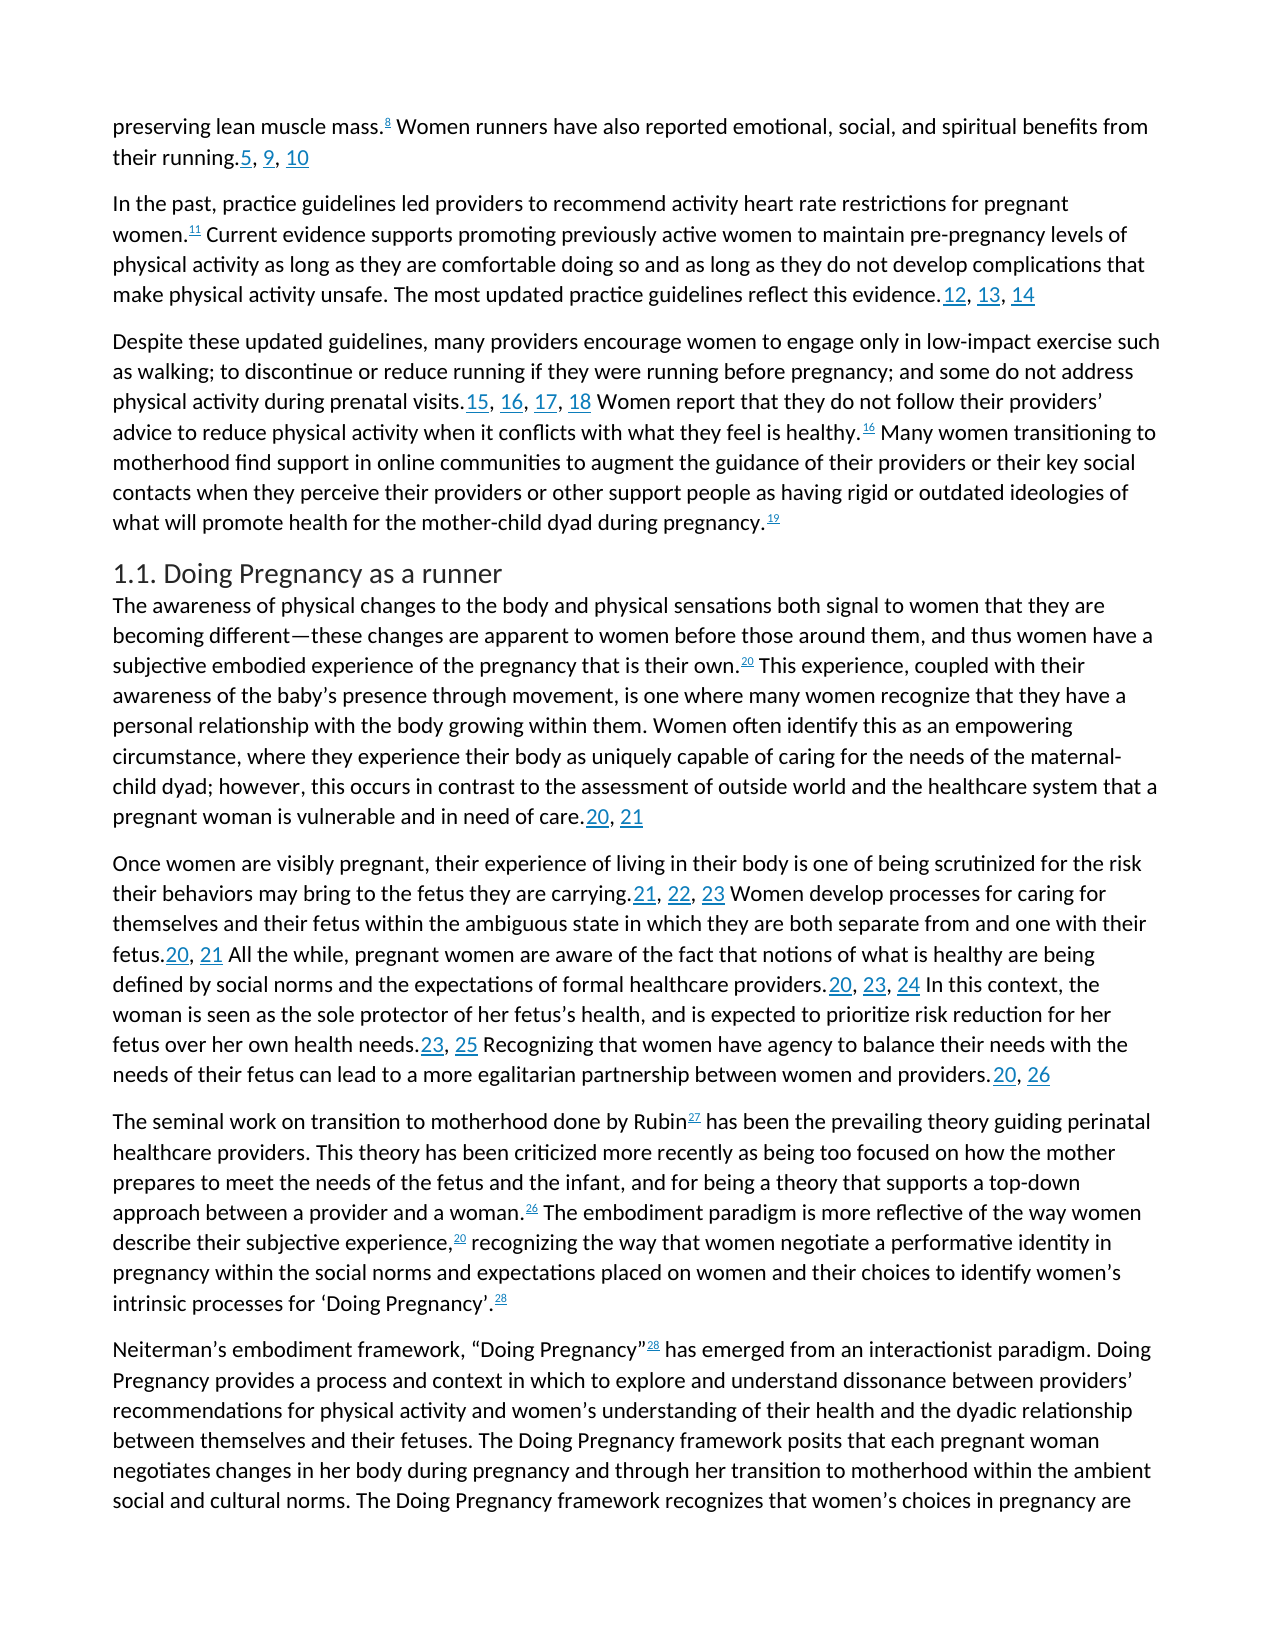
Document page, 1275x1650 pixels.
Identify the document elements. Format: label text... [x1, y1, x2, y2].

text In the past, practice guidelines led providers to recommend activity heart rate restrictions for pregnant women.11 Current evidence supports promoting previously active women to maintain pre-pregnancy levels of physical activity as long as they are comfortable doing so and as long as they do not develop complications that make physical activity unsafe. The most updated practice guidelines reflect this evidence.12, 13, 14 [112, 189, 1162, 308]
subtitle 1.1. Doing Pregnancy as a runner [112, 555, 1162, 591]
text Despite these updated guidelines, many providers encourage women to engage only in low-impact exercise such as walking; to discontinue or reduce running if they were running before pregnancy; and some do not address physical activity during prenatal visits.15, 16, 17, 18 Women report that they do not follow their providers’ advice to reduce physical activity when it conflicts with what they feel is healthy.16 Many women transitioning to motherhood find support in online communities to augment the guidance of their providers or their key social contacts when they perceive their providers or other support people as having rigid or outdated ideologies of what will promote health for the mother-child dyad during pregnancy.19 [112, 327, 1162, 536]
text The awareness of physical changes to the body and physical sensations both signal to women that they are becoming different—these changes are apparent to women before those around them, and thus women have a subjective embodied experience of the pregnancy that is their own.20 This experience, coupled with their awareness of the baby’s presence through movement, is one where many women recognize that they have a personal relationship with the body growing within them. Women often identify this as an empowering circumstance, where they experience their body as uniquely capable of caring for the needs of the maternal-child dyad; however, this occurs in contrast to the assessment of outside world and the healthcare system that a pregnant woman is vulnerable and in need of care.20, 21 [112, 591, 1162, 830]
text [112, 1336, 1162, 1515]
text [112, 112, 1162, 171]
text The seminal work on transition to motherhood done by Rubin27 has been the prevailing theory guiding perinatal healthcare providers. This theory has been criticized more recently as being too focused on how the mother prepares to meet the needs of the fetus and the infant, and for being a theory that supports a top-down approach between a provider and a woman.26 The embodiment paradigm is more reflective of the way women describe their subjective experience,20 recognizing the way that women negotiate a performative identity in pregnancy within the social norms and expectations placed on women and their choices to identify women’s intrinsic processes for ‘Doing Pregnancy’.28 [112, 1107, 1162, 1317]
text Once women are visibly pregnant, their experience of living in their body is one of being scrutinized for the risk their behaviors may bring to the fetus they are carrying.21, 22, 23 Women develop processes for caring for themselves and their fetus within the ambiguous state in which they are both separate from and one with their fetus.20, 21 All the while, pregnant women are aware of the fact that notions of what is healthy are being defined by social norms and the expectations of formal healthcare providers.20, 23, 24 In this context, the woman is seen as the sole protector of her fetus’s health, and is expected to prioritize risk reduction for her fetus over her own health needs.23, 25 Recognizing that women have agency to balance their needs with the needs of their fetus can lead to a more egalitarian partnership between women and providers.20, 26 [112, 849, 1162, 1089]
